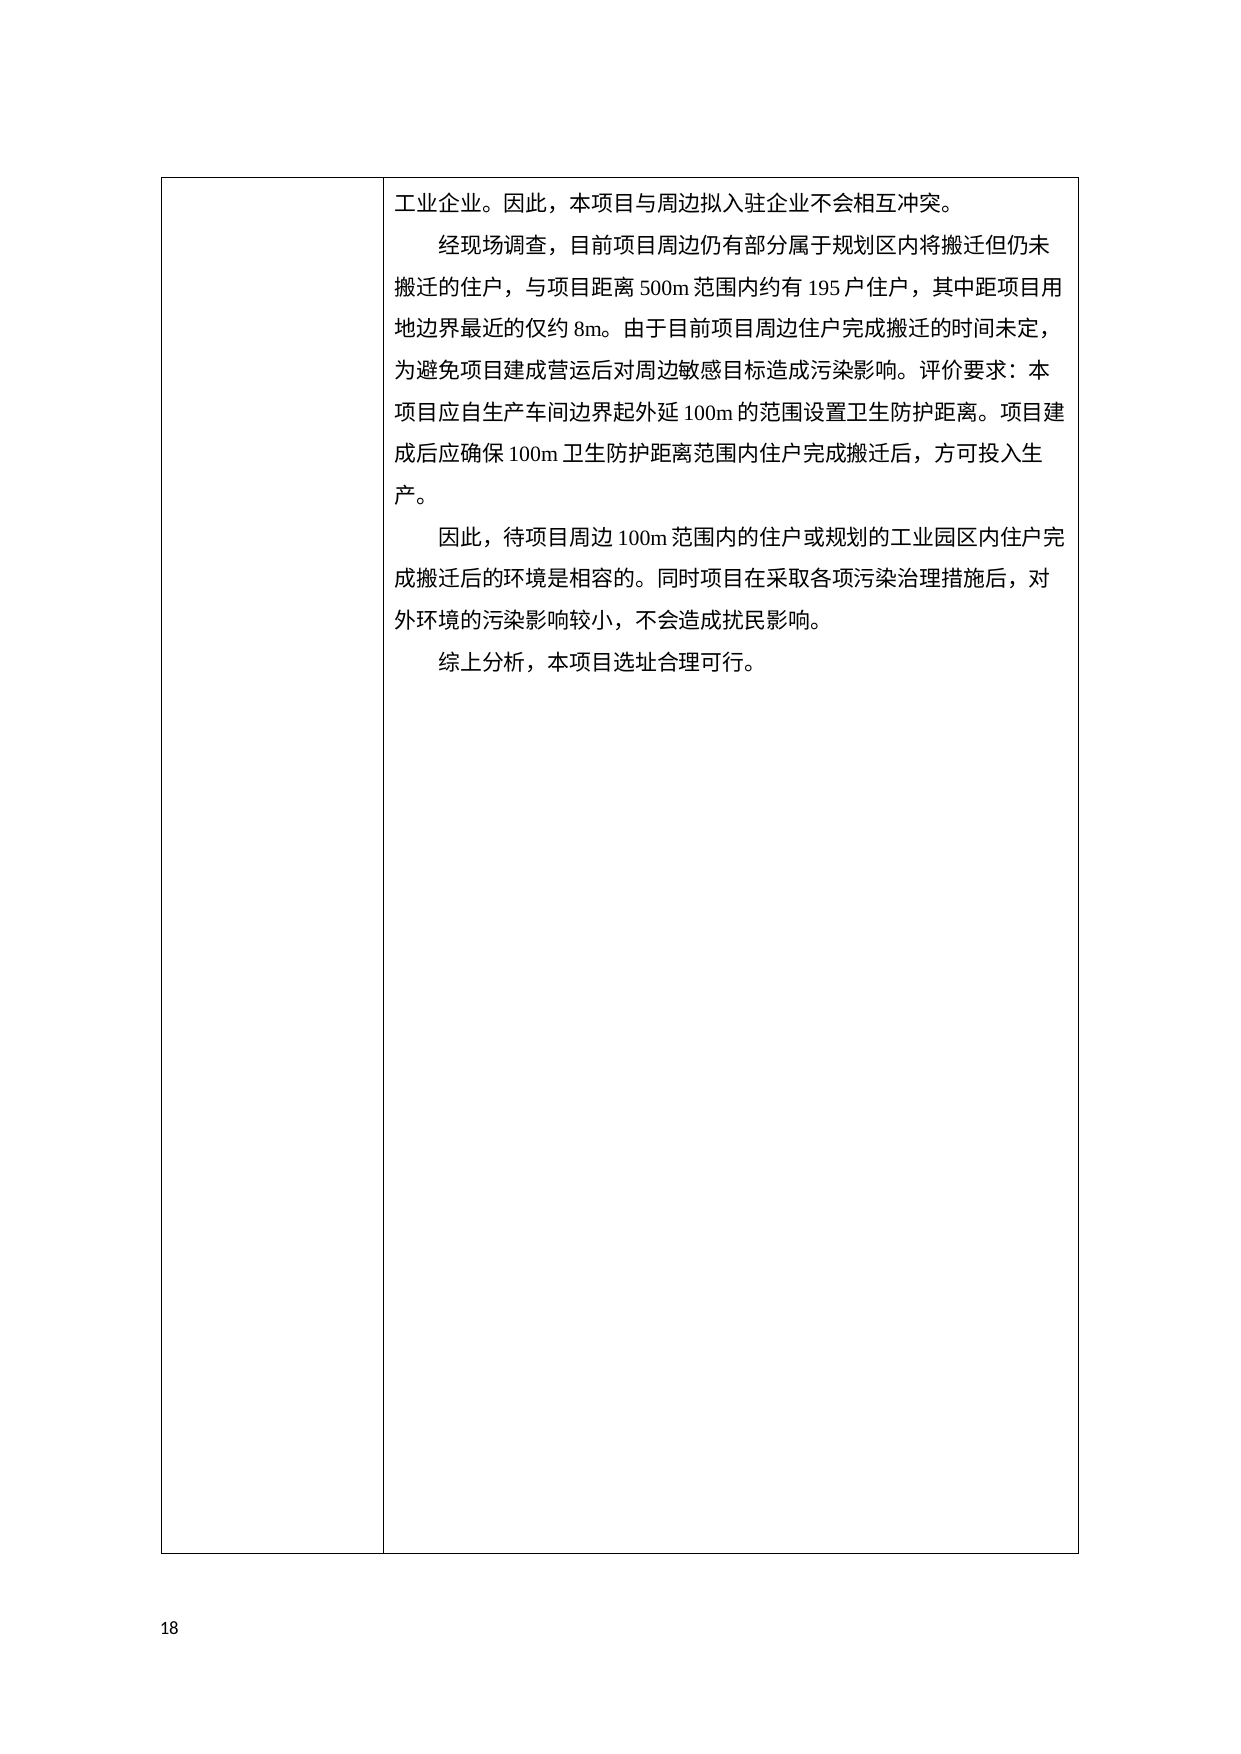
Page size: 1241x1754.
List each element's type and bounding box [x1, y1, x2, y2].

table_header [384, 178, 1078, 1553]
table_header [162, 178, 383, 1553]
